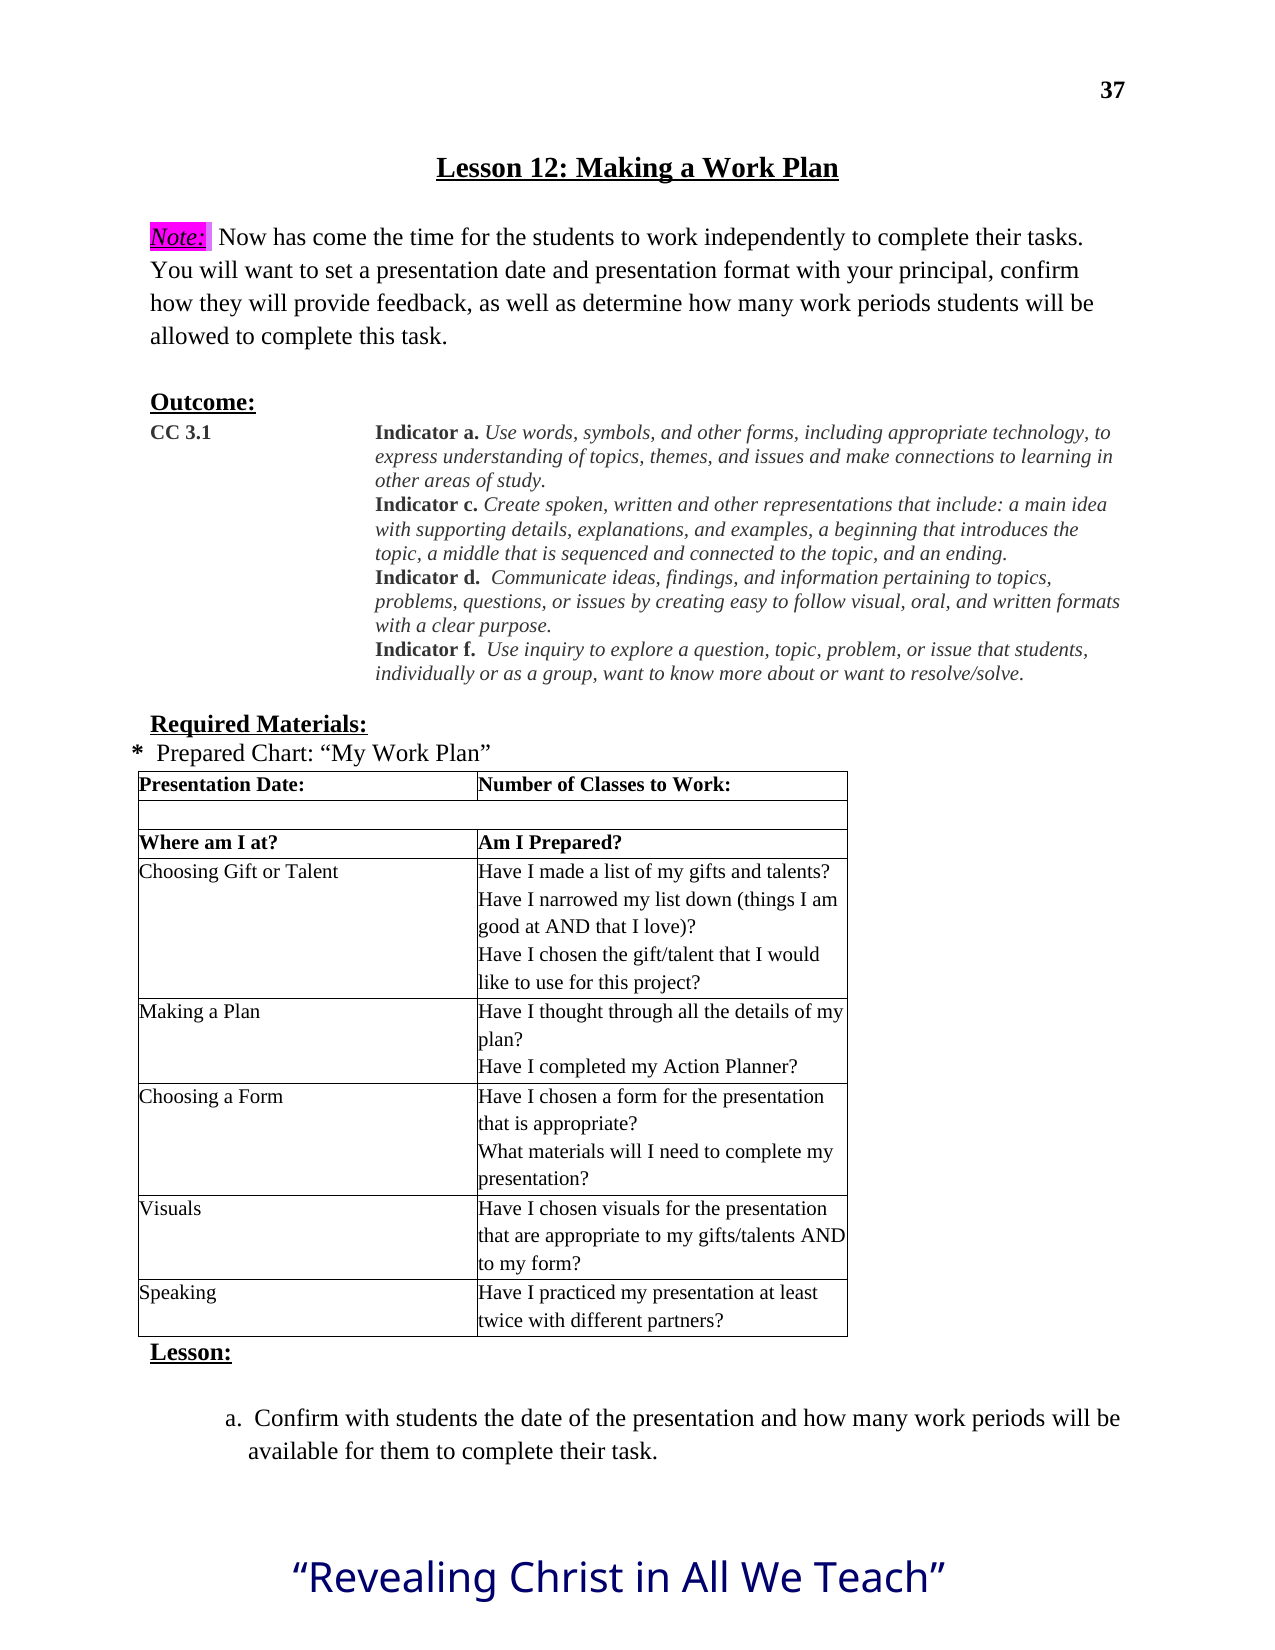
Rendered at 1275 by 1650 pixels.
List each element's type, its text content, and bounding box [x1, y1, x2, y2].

table_header Presentation Date: [139, 772, 477, 800]
table_cell Visuals [139, 1196, 477, 1279]
table_cell Where am I at? [139, 830, 477, 858]
list Outcome: [150, 387, 1125, 416]
subtitle CC 3.1 Indicator a. Use words, symbols, and other forms, including appropriate technology, to express understanding of topics, themes, and issues and make connections to learning in other areas of study. [150, 420, 1125, 492]
table_cell Have I made a list of my gifts and talents? Have I narrowed my list down (things I am good at AND that I love)? Have I chosen the gift/talent that I would like to use for this project? [478, 859, 847, 998]
table_cell Am I Prepared? [478, 830, 847, 858]
text Lesson 12: Making a Work Plan [150, 150, 1125, 183]
table_cell Have I practiced my presentation at least twice with different partners? [478, 1280, 847, 1336]
table_cell Making a Plan [139, 999, 477, 1082]
subtitle Indicator d. Communicate ideas, findings, and information pertaining to topics, problems, questions, or issues by creating easy to follow visual, oral, and written formats with a clear purpose. [150, 564, 1125, 637]
table_cell Have I chosen a form for the presentation that is appropriate? What materials will I need to complete my presentation? [478, 1084, 847, 1195]
list Confirm with students the date of the presentation and how many work periods will be available for them to complete their task. [225, 1403, 1125, 1465]
text Required Materials: [150, 709, 1125, 738]
table_cell Choosing Gift or Talent [139, 859, 477, 998]
table_cell Choosing a Form [139, 1084, 477, 1195]
table_cell Have I chosen visuals for the presentation that are appropriate to my gifts/talents AND to my form? [478, 1196, 847, 1279]
list Lesson: [150, 1337, 1125, 1366]
table_cell Have I thought through all the details of my plan? Have I completed my Action Planner? [478, 999, 847, 1082]
list Prepared Chart: “My Work Plan” [131, 738, 1125, 766]
subtitle Indicator c. Create spoken, written and other representations that include: a main idea with supporting details, explanations, and examples, a beginning that introduces the topic, a middle that is sequenced and connected to the topic, and an ending. [375, 492, 1125, 564]
list Note: Now has come the time for the students to work independently to complete their tasks. You will want to set a presentation date and presentation format with your principal, confirm how they will provide feedback, as well as determine how many work periods students will be allowed to complete this task. [150, 222, 1125, 350]
table_cell Speaking [139, 1280, 477, 1336]
table_header Number of Classes to Work: [478, 772, 847, 800]
table_cell [139, 801, 847, 829]
subtitle Indicator f. Use inquiry to explore a question, topic, problem, or issue that students, individually or as a group, want to know more about or want to resolve/solve. [375, 637, 1125, 685]
